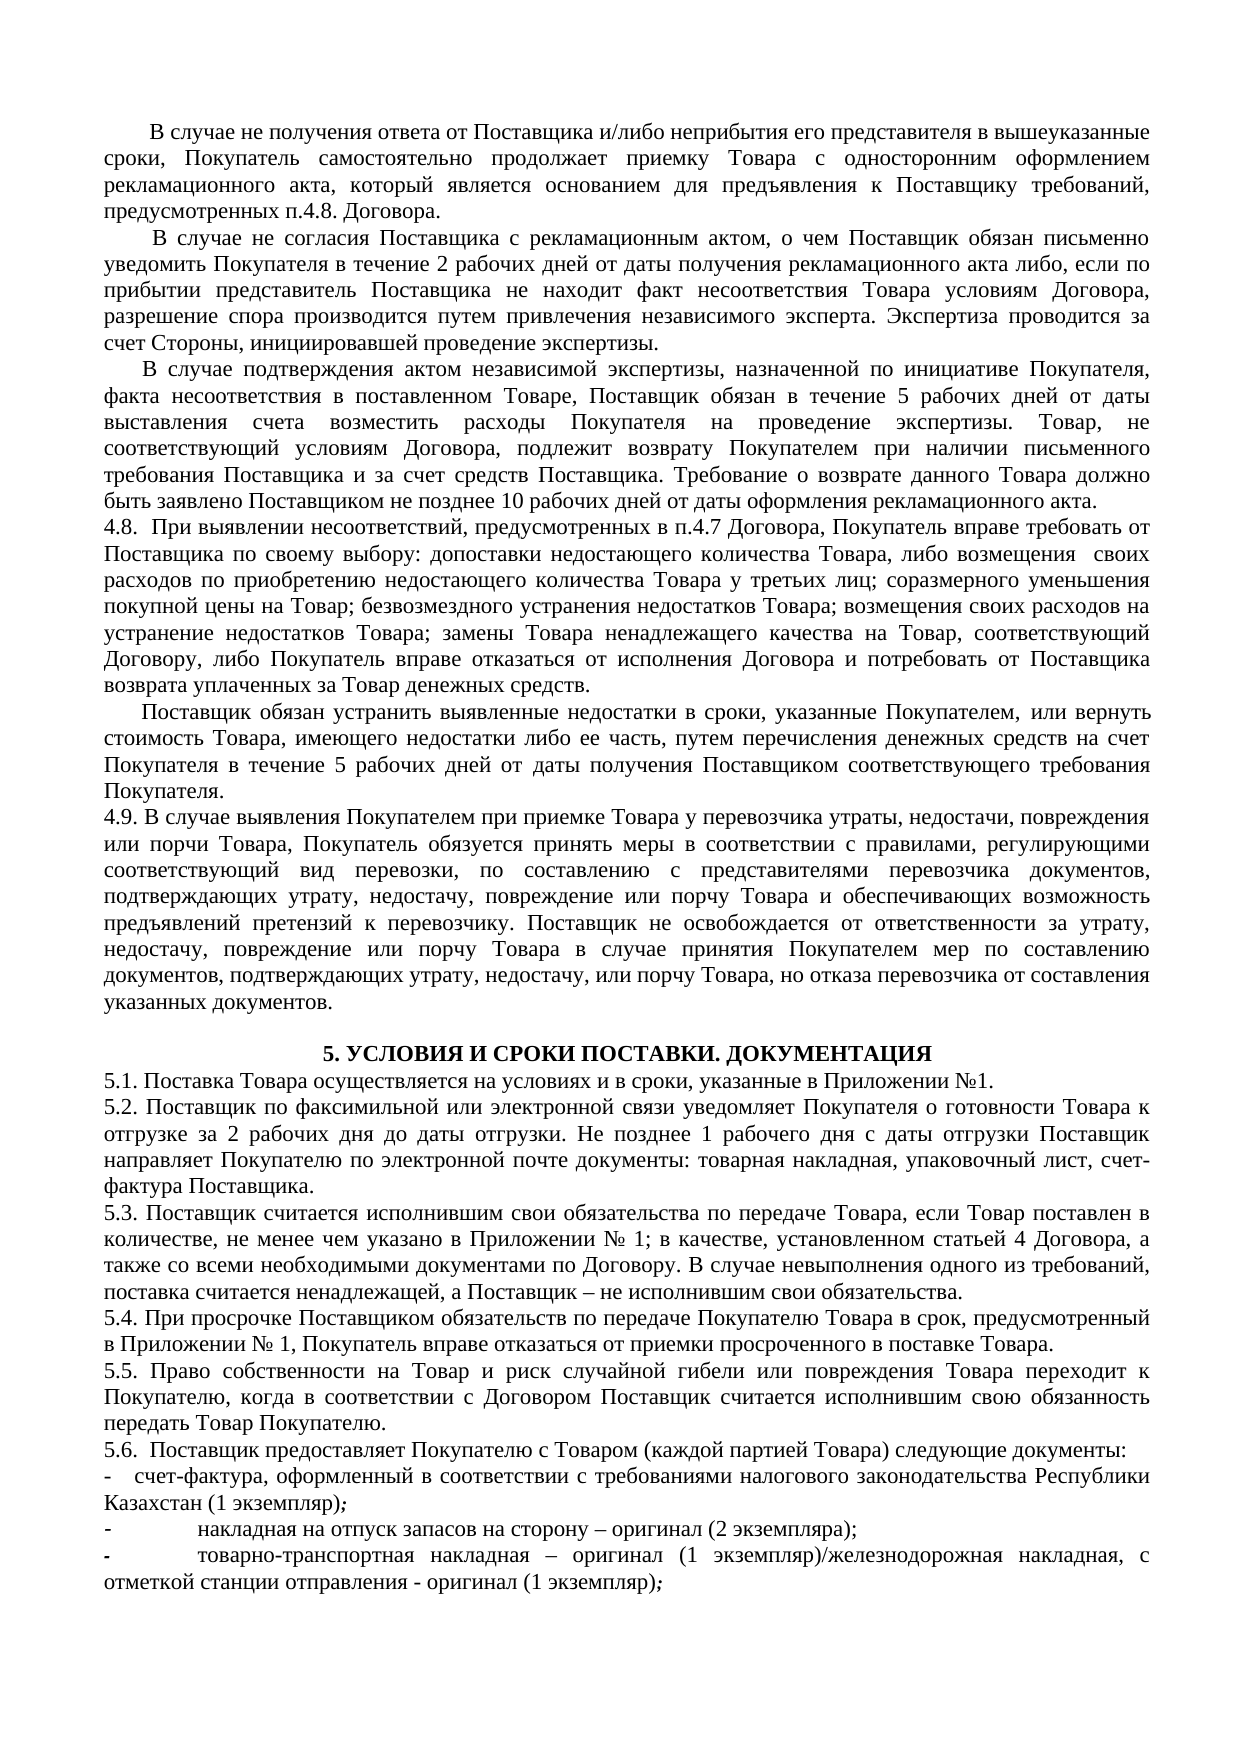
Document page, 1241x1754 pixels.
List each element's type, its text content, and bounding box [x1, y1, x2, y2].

text В случае не согласия Поставщика с рекламационным актом, о чем Поставщик обязан письменно уведомить Покупателя в течение 2 рабочих дней от даты получения рекламационного акта либо, если по прибытии представитель Поставщика не находит факт несоответствия Товара условиям Договора, разрешение спора производится путем привлечения независимого эксперта. Экспертиза проводится за счет Стороны, инициировавшей проведение экспертизы. [103, 223, 1152, 355]
list накладная на отпуск запасов на сторону – оригинал (2 экземпляра); [103, 1515, 1152, 1541]
text 4.9. В случае выявления Покупателем при приемке Товара у перевозчика утраты, недостачи, повреждения или порчи Товара, Покупатель обязуется принять меры в соответствии с правилами, регулирующими соответствующий вид перевозки, по составлению с представителями перевозчика документов, подтверждающих утрату, недостачу, повреждение или порчу Товара и обеспечивающих возможность предъявлений претензий к перевозчику. Поставщик не освобождается от ответственности за утрату, недостачу, повреждение или порчу Товара в случае принятия Покупателем мер по составлению документов, подтверждающих утрату, недостачу, или порчу Товара, но отказа перевозчика от составления указанных документов. [103, 803, 1152, 1014]
text 5.3. Поставщик считается исполнившим свои обязательства по передаче Товара, если Товар поставлен в количестве, не менее чем указано в Приложении № 1; в качестве, установленном статьей 4 Договора, а также со всеми необходимыми документами по Договору. В случае невыполнения одного из требований, поставка считается ненадлежащей, а Поставщик – не исполнившим свои обязательства. [103, 1199, 1152, 1304]
text - счет-фактура, оформленный в соответствии с требованиями налогового законодательства Республики Казахстан (1 экземпляр); [103, 1462, 1152, 1515]
text 5.6. Поставщик предоставляет Покупателю с Товаром (каждой партией Товара) следующие документы: [103, 1436, 1152, 1462]
text 5.5. Право собственности на Товар и риск случайной гибели или повреждения Товара переходит к Покупателю, когда в соответствии с Договором Поставщик считается исполнившим свою обязанность передать Товар Покупателю. [103, 1357, 1152, 1436]
list товарно-транспортная накладная – оригинал (1 экземпляр)/железнодорожная накладная, с отметкой станции отправления - оригинал (1 экземпляр); [103, 1541, 1152, 1594]
text Поставщик обязан устранить выявленные недостатки в сроки, указанные Покупателем, или вернуть стоимость Товара, имеющего недостатки либо ее часть, путем перечисления денежных средств на счет Покупателя в течение 5 рабочих дней от даты получения Поставщиком соответствующего требования Покупателя. [103, 698, 1152, 803]
text 5.1. Поставка Товара осуществляется на условиях и в сроки, указанные в Приложении №1. [103, 1067, 1152, 1093]
text 5. УСЛОВИЯ И СРОКИ ПОСТАВКИ. ДОКУМЕНТАЦИЯ [103, 1041, 1152, 1067]
text 4.8. При выявлении несоответствий, предусмотренных в п.4.7 Договора, Покупатель вправе требовать от Поставщика по своему выбору: допоставки недостающего количества Товара, либо возмещения своих расходов по приобретению недостающего количества Товара у третьих лиц; соразмерного уменьшения покупной цены на Товар; безвозмездного устранения недостатков Товара; возмещения своих расходов на устранение недостатков Товара; замены Товара ненадлежащего качества на Товар, соответствующий Договору, либо Покупатель вправе отказаться от исполнения Договора и потребовать от Поставщика возврата уплаченных за Товар денежных средств. [103, 513, 1152, 698]
text В случае подтверждения актом независимой экспертизы, назначенной по инициативе Покупателя, факта несоответствия в поставленном Товаре, Поставщик обязан в течение 5 рабочих дней от даты выставления счета возместить расходы Покупателя на проведение экспертизы. Товар, не соответствующий условиям Договора, подлежит возврату Покупателем при наличии письменного требования Поставщика и за счет средств Поставщика. Требование о возврате данного Товара должно быть заявлено Поставщиком не позднее 10 рабочих дней от даты оформления рекламационного акта. [103, 355, 1152, 513]
text 5.4. При просрочке Поставщиком обязательств по передаче Покупателю Товара в срок, предусмотренный в Приложении № 1, Покупатель вправе отказаться от приемки просроченного в поставке Товара. [103, 1304, 1152, 1357]
text 5.2. Поставщик по факсимильной или электронной связи уведомляет Покупателя о готовности Товара к отгрузке за 2 рабочих дня до даты отгрузки. Не позднее 1 рабочего дня с даты отгрузки Поставщик направляет Покупателю по электронной почте документы: товарная накладная, упаковочный лист, счет-фактура Поставщика. [103, 1093, 1152, 1199]
text В случае не получения ответа от Поставщика и/либо неприбытия его представителя в вышеуказанные сроки, Покупатель самостоятельно продолжает приемку Товара с односторонним оформлением рекламационного акта, который является основанием для предъявления к Поставщику требований, предусмотренных п.4.8. Договора. [103, 118, 1152, 223]
